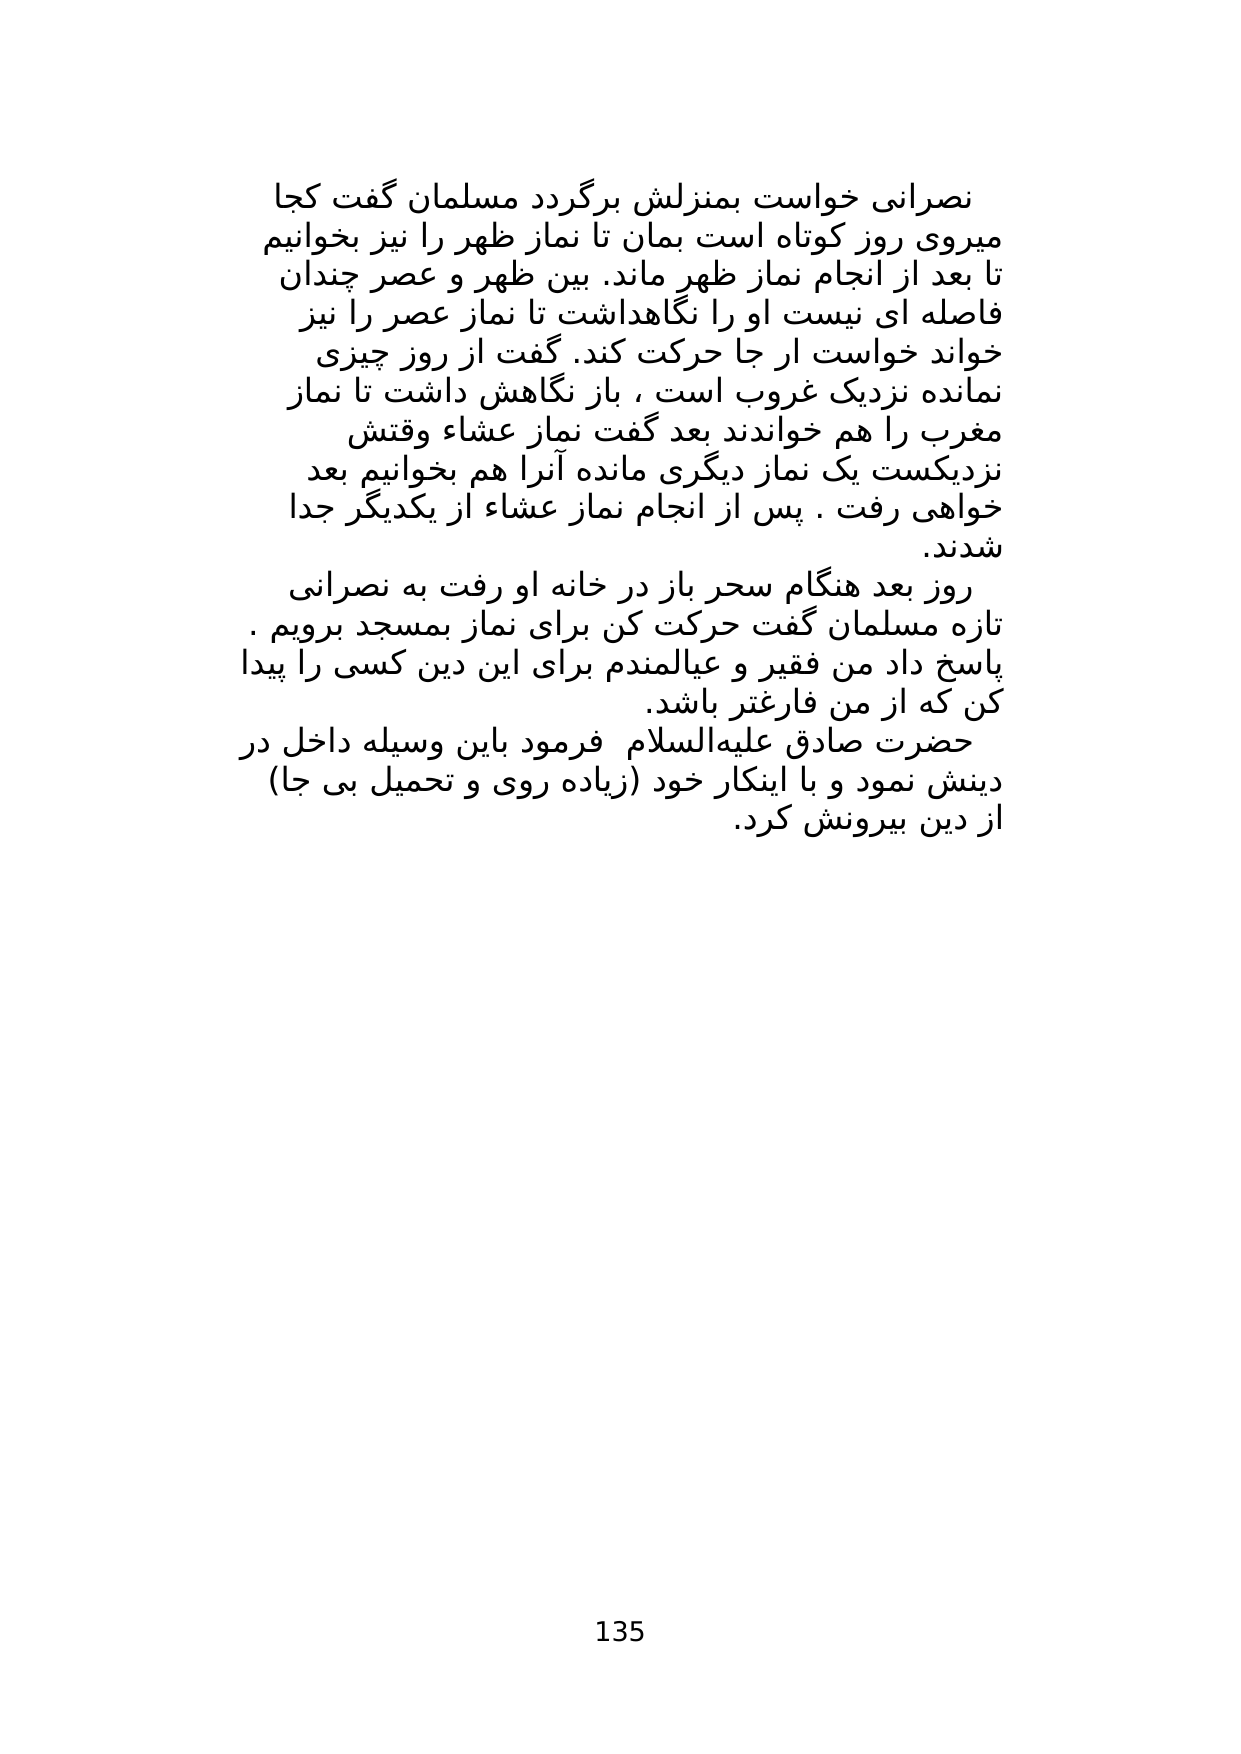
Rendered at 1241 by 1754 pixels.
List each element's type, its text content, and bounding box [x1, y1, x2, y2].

text حضرت صادق عليه‌السلام فرمود باین وسیله داخل در دینش نمود و با اینکار خود (زیاده روی و تحمیل بی جا) از دین بیرونش کرد. [236, 721, 1004, 838]
text روز بعد هنگام سحر باز در خانه او رفت به نصرانی تازه مسلمان گفت حرکت کن برای نماز بمسجد برویم . پاسخ داد من فقیر و عیالمندم برای این دین کسی را پیدا کن که از من فارغتر باشد. [236, 566, 1004, 721]
text نصرانی خواست بمنزلش برگردد مسلمان گفت کجا میروی روز کوتاه است بمان تا نماز ظهر را نیز بخوانیم تا بعد از انجام نماز ظهر ماند. بین ظهر و عصر چندان فاصله ای نیست او را نگاهداشت تا نماز عصر را نیز خواند خواست ار جا حرکت کند. گفت از روز چیزی نمانده نزدیک غروب است ، باز نگاهش داشت تا نماز مغرب را هم خواندند بعد گفت نماز عشاء وقتش نزدیکست یک نماز دیگری مانده آنرا هم بخوانیم بعد خواهی رفت . پس از انجام نماز عشاء از یکدیگر جدا شدند. [236, 177, 1004, 566]
